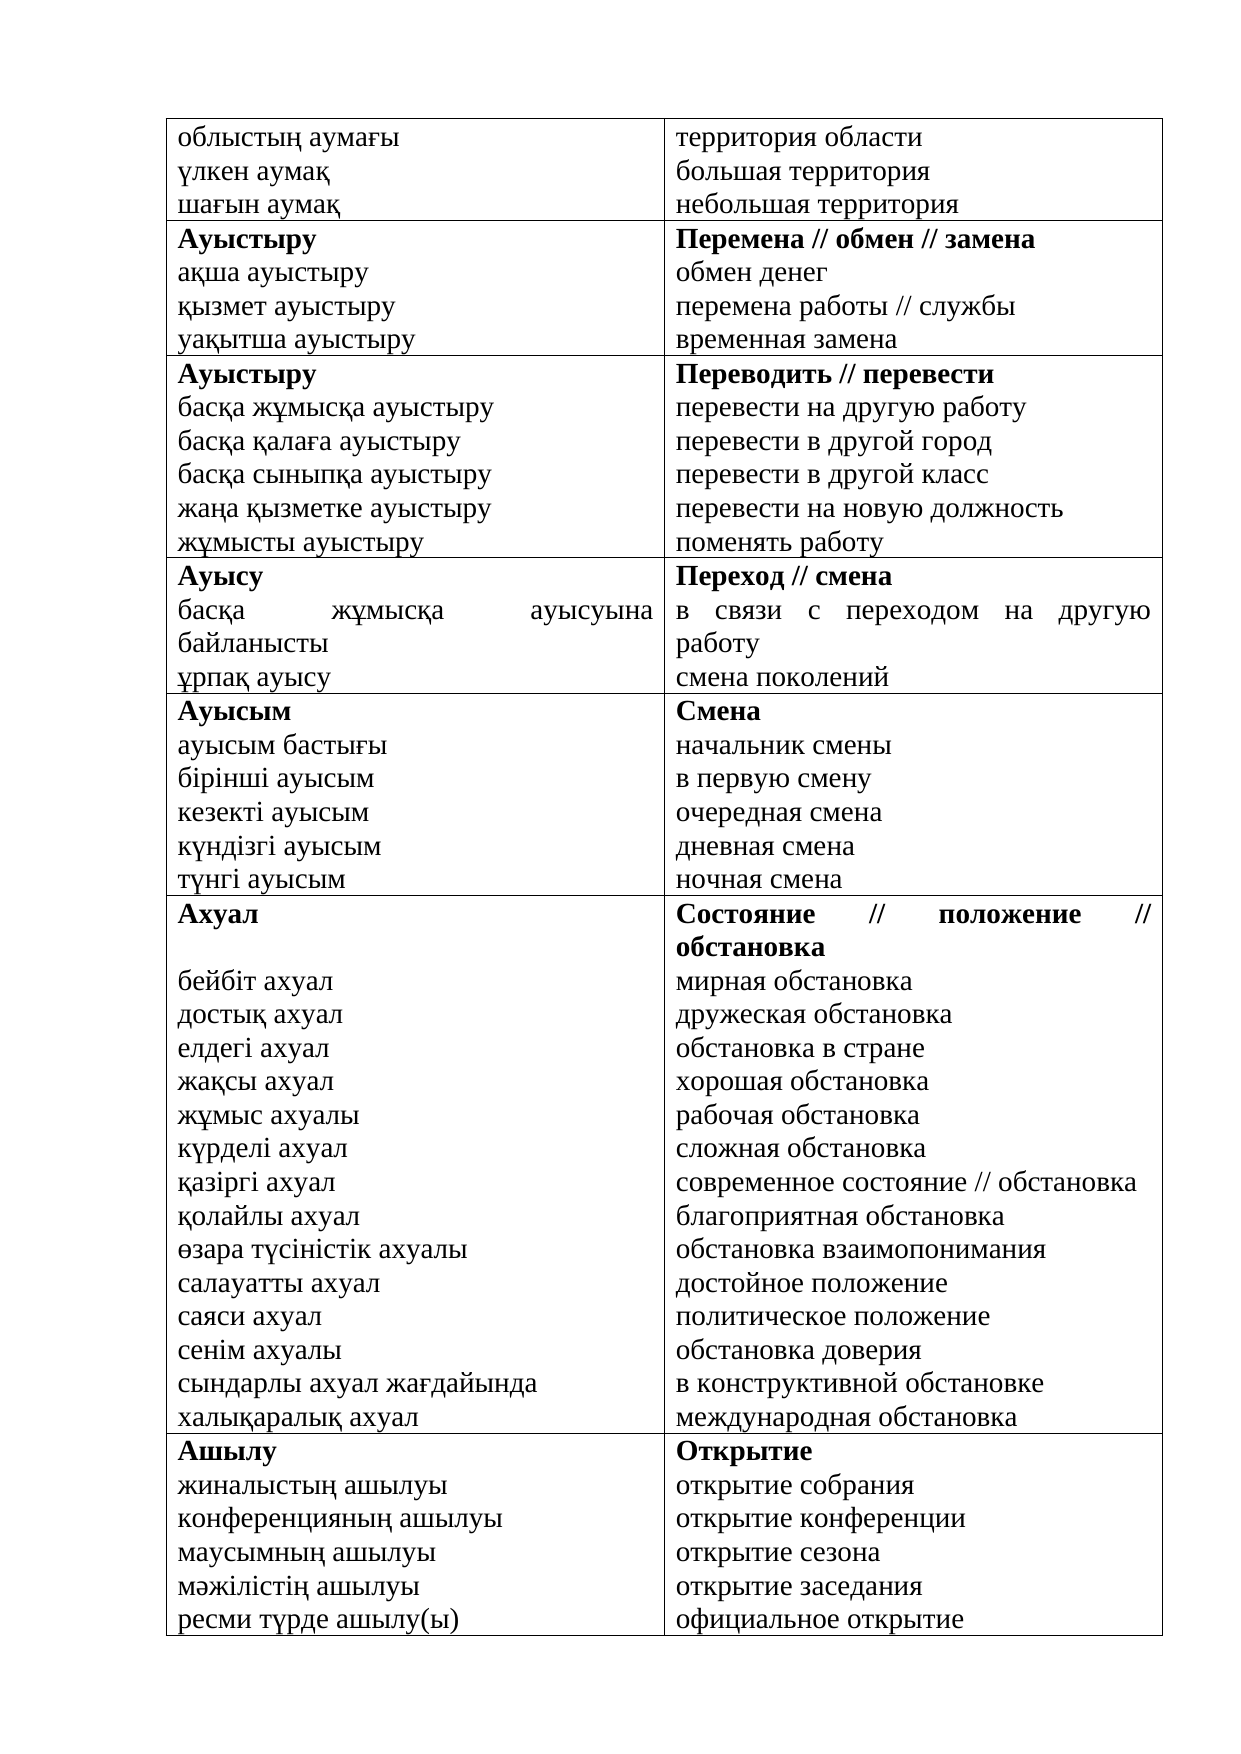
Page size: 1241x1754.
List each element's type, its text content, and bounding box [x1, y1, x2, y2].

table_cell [167, 1434, 664, 1635]
table_cell Перемена // обмен // замена обмен денег перемена работы // службы временная замена [665, 221, 1162, 355]
table_cell Ауыстыру басқа жұмысқа ауыстыру басқа қалаға ауыстыру басқа сыныпқа ауыстыру жаңа қызметке ауыстыру жұмысты ауыстыру [167, 356, 664, 557]
table_cell Ахуал бейбіт ахуал достық ахуал елдегі ахуал жақсы ахуал жұмыс ахуалы күрделі ахуал қазіргі ахуал қолайлы ахуал өзара түсіністік ахуалы салауатты ахуал саяси ахуал сенім ахуалы сындарлы ахуал жағдайында халықаралық ахуал [167, 896, 664, 1432]
table_cell Ауыстыру ақша ауыстыру қызмет ауыстыру уақытша ауыстыру [167, 221, 664, 355]
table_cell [665, 1434, 1162, 1635]
table_cell Переводить // перевести перевести на другую работу перевести в другой город перевести в другой класс перевести на новую должность поменять работу [665, 356, 1162, 557]
table_cell Ауысым ауысым бастығы бірінші ауысым кезекті ауысым күндізгі ауысым түнгі ауысым [167, 694, 664, 895]
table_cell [665, 119, 1162, 220]
table_cell Переход // смена в связи с переходом на другую работу смена поколений [665, 558, 1162, 692]
table_cell Состояние // положение // обстановка мирная обстановка дружеская обстановка обстановка в стране хорошая обстановка рабочая обстановка сложная обстановка современное состояние // обстановка благоприятная обстановка обстановка взаимопонимания достойное положение политическое положение обстановка доверия в конструктивной обстановке международная обстановка [665, 896, 1162, 1432]
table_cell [167, 119, 664, 220]
table_cell Ауысу басқа жұмысқа ауысуына байланысты ұрпақ ауысу [167, 558, 664, 692]
table_cell Смена начальник смены в первую смену очередная смена дневная смена ночная смена [665, 694, 1162, 895]
